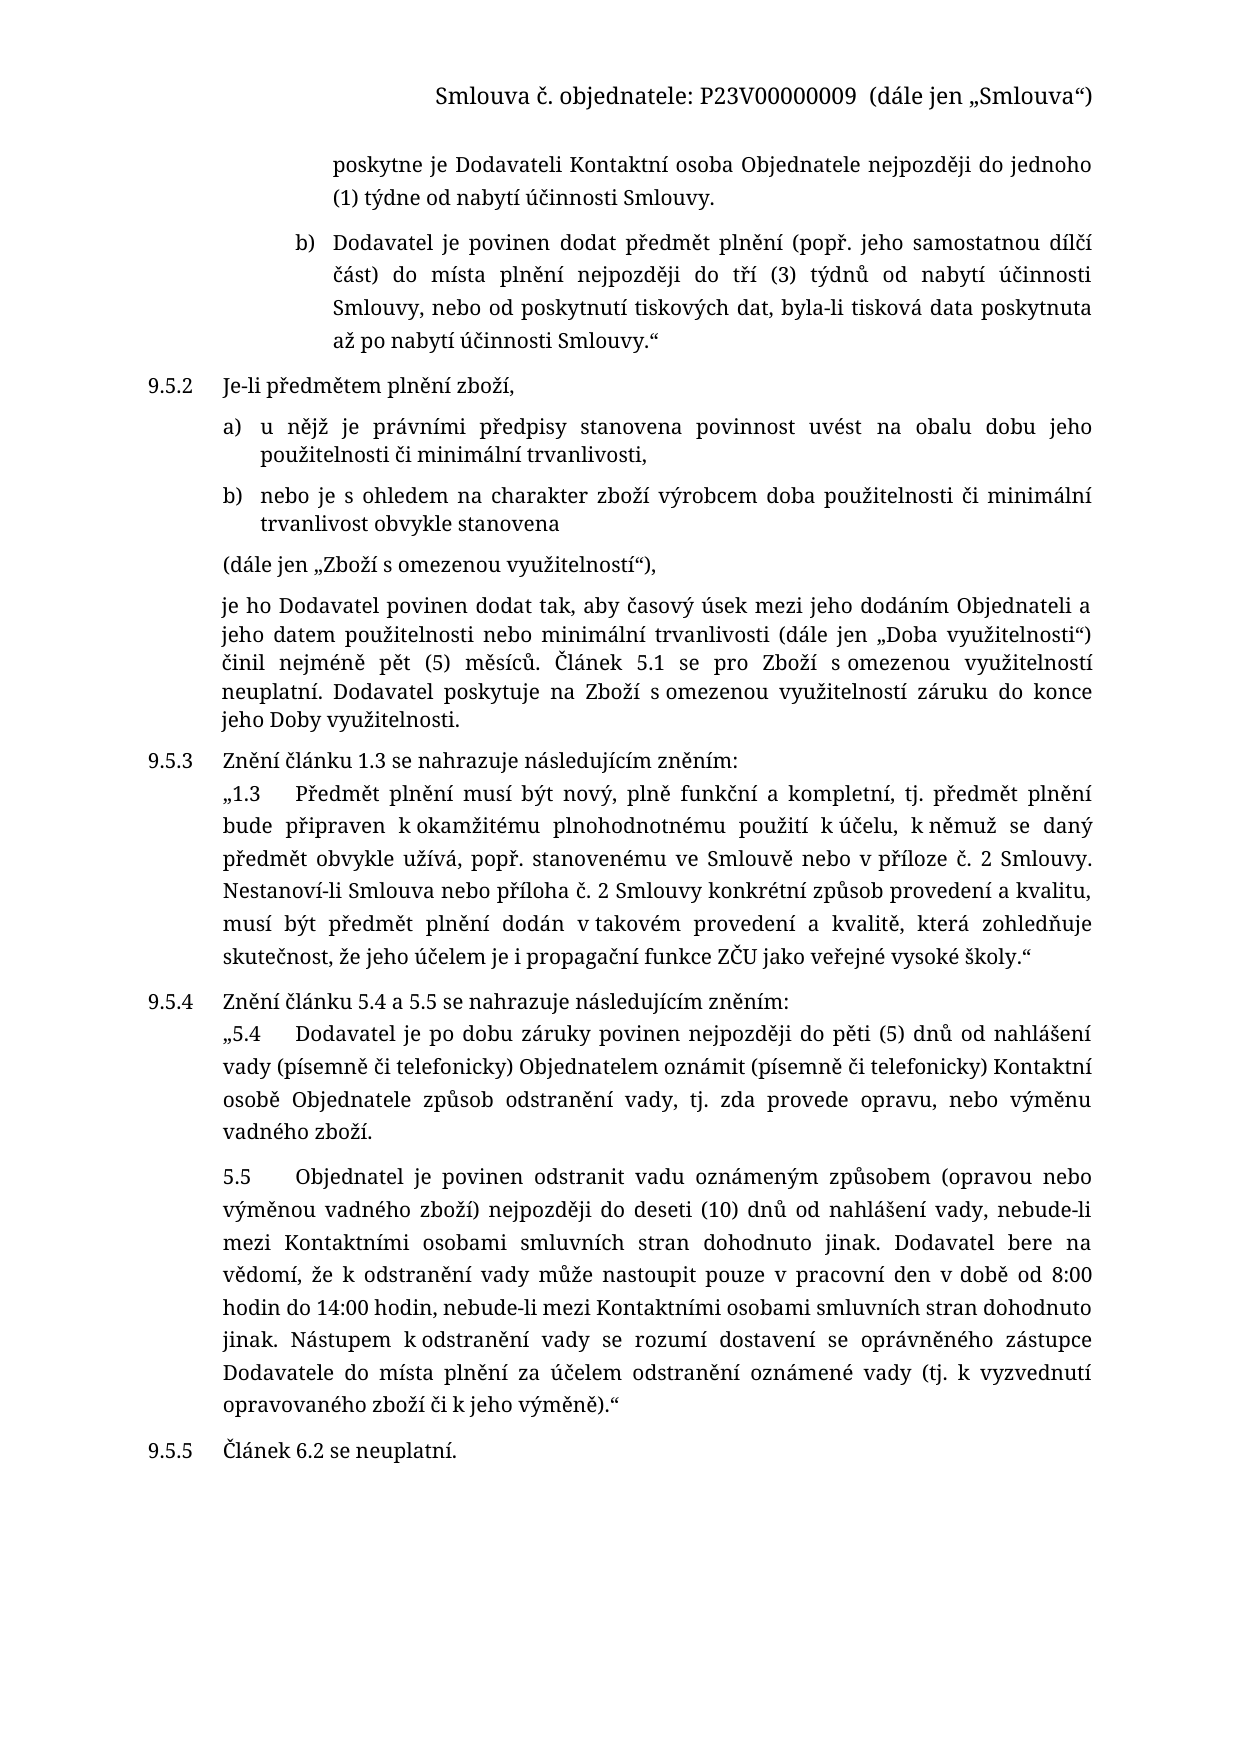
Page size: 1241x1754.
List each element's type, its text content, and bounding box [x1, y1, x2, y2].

list 5.5 Objednatel je povinen odstranit vadu oznámeným způsobem (opravou nebo výměnou vadného zboží) nejpozději do deseti (10) dnů od nahlášení vady, nebude-li mezi Kontaktními osobami smluvních stran dohodnuto jinak. Dodavatel bere na vědomí, že k odstranění vady může nastoupit pouze v pracovní den v době od 8:00 hodin do 14:00 hodin, nebude-li mezi Kontaktními osobami smluvních stran dohodnuto jinak. Nástupem k odstranění vady se rozumí dostavení se oprávněného zástupce Dodavatele do místa plnění za účelem odstranění oznámené vady (tj. k vyzvednutí opravovaného zboží či k jeho výměně).“ [223, 1162, 1093, 1419]
list Dodavatel je povinen dodat předmět plnění (popř. jeho samostatnou dílčí část) do místa plnění nejpozději do tří (3) týdnů od nabytí účinnosti Smlouvy, nebo od poskytnutí tiskových dat, byla-li tisková data poskytnuta až po nabytí účinnosti Smlouvy.“ [295, 228, 1093, 354]
list „5.4 Dodavatel je po dobu záruky povinen nejpozději do pěti (5) dnů od nahlášení vady (písemně či telefonicky) Objednatelem oznámit (písemně či telefonicky) Kontaktní osobě Objednatele způsob odstranění vady, tj. zda provede opravu, nebo výměnu vadného zboží. [223, 1019, 1093, 1146]
text (dále jen „Zboží s omezenou využitelností“), [223, 551, 1093, 579]
text je ho Dodavatel povinen dodat tak, aby časový úsek mezi jeho dodáním Objednateli a jeho datem použitelnosti nebo minimální trvanlivosti (dále jen „Doba využitelnosti“) činil nejméně pět (5) měsíců. Článek 5.1 se pro Zboží s omezenou využitelností neuplatní. Dodavatel poskytuje na Zboží s omezenou využitelností záruku do konce jeho Doby využitelnosti. [221, 591, 1093, 734]
list Článek 6.2 se neuplatní. [148, 1436, 1093, 1464]
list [295, 150, 1093, 211]
list nebo je s ohledem na charakter zboží výrobcem doba použitelnosti či minimální trvanlivost obvykle stanovena [223, 481, 1093, 538]
list „1.3 Předmět plnění musí být nový, plně funkční a kompletní, tj. předmět plnění bude připraven k okamžitému plnohodnotnému použití k účelu, k němuž se daný předmět obvykle užívá, popř. stanovenému ve Smlouvě nebo v příloze č. 2 Smlouvy. Nestanoví-li Smlouva nebo příloha č. 2 Smlouvy konkrétní způsob provedení a kvalitu, musí být předmět plnění dodán v takovém provedení a kvalitě, která zohledňuje skutečnost, že jeho účelem je i propagační funkce ZČU jako veřejné vysoké školy.“ [223, 779, 1093, 970]
list Znění článku 1.3 se nahrazuje následujícím zněním: [148, 746, 1093, 774]
list u nějž je právními předpisy stanovena povinnost uvést na obalu dobu jeho použitelnosti či minimální trvanlivosti, [223, 412, 1093, 469]
list Znění článku 5.4 a 5.5 se nahrazuje následujícím zněním: [148, 987, 1093, 1015]
list Je-li předmětem plnění zboží, [148, 371, 1093, 399]
